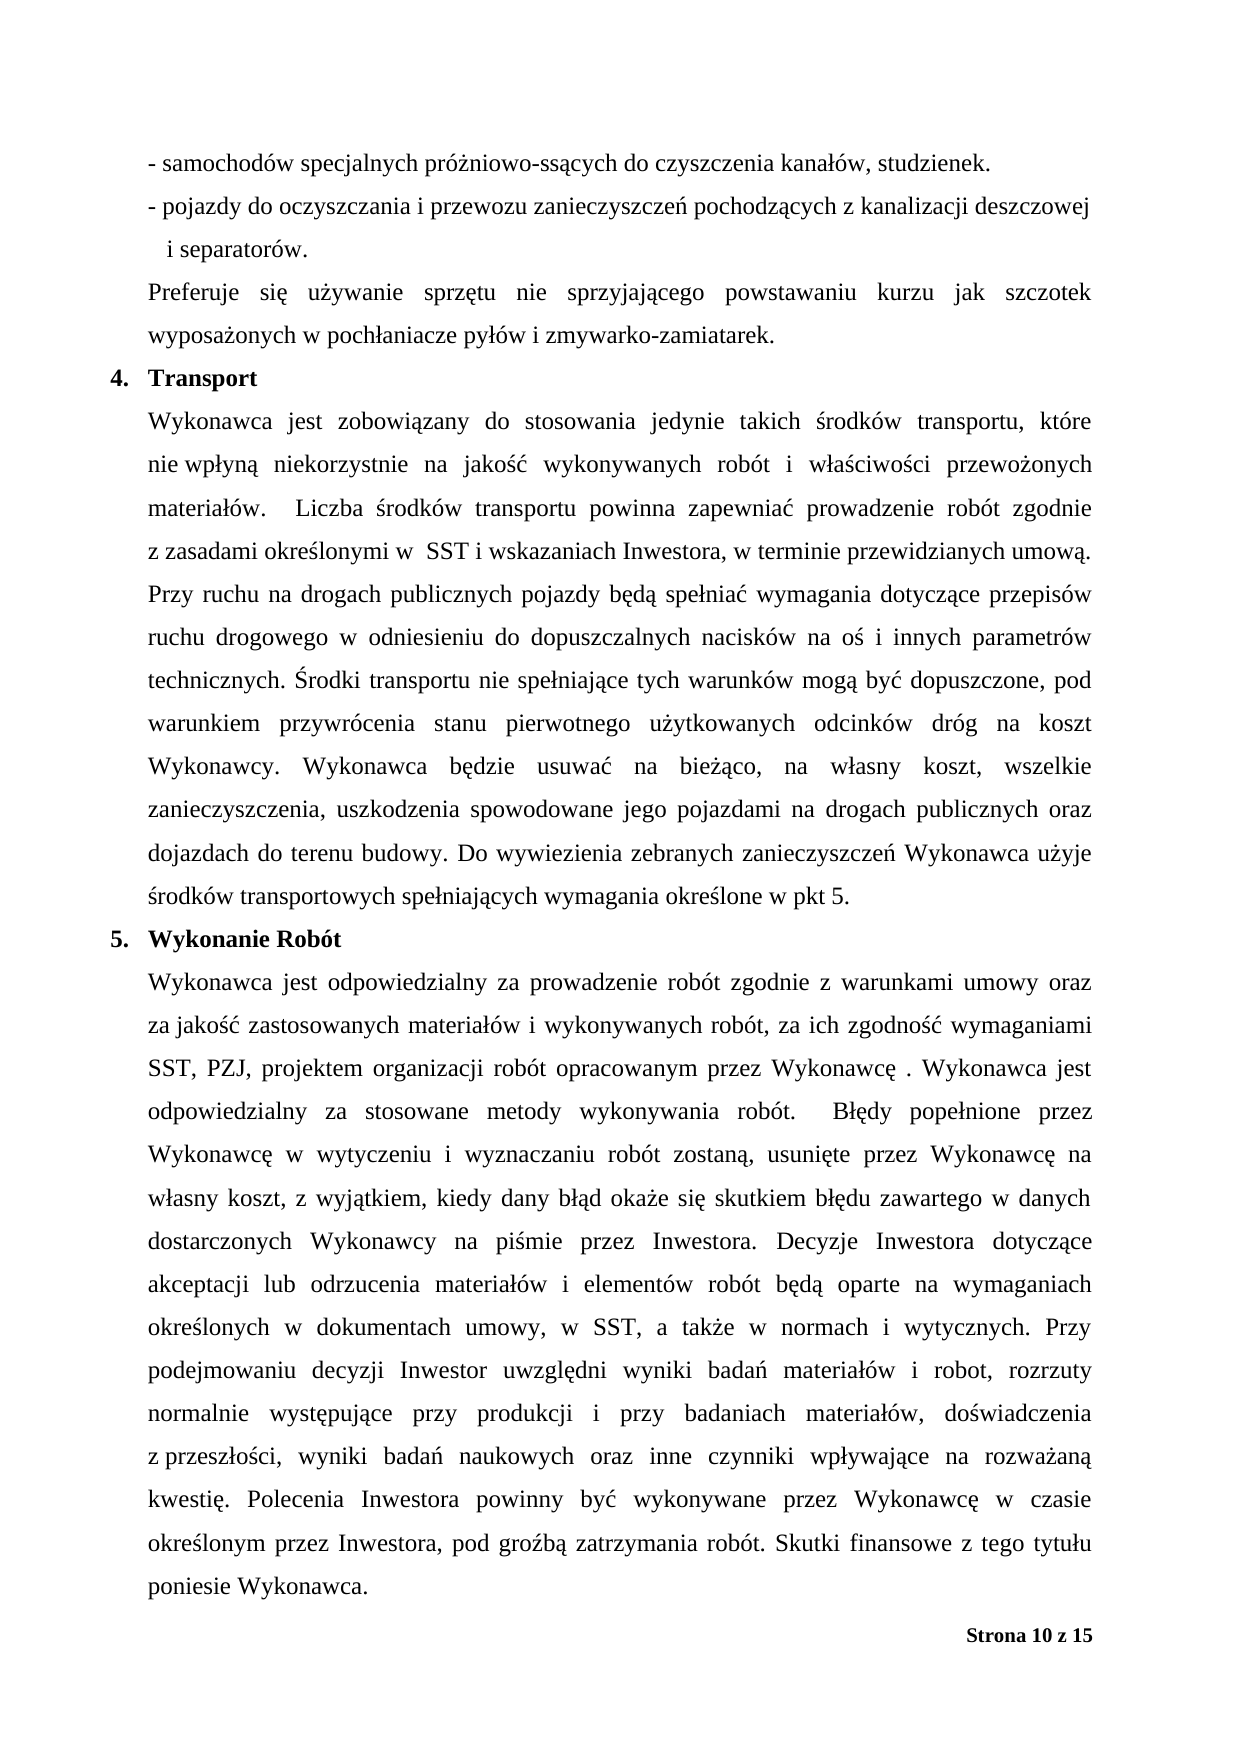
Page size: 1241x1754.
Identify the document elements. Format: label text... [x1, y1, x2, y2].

text Wykonawca jest odpowiedzialny za prowadzenie robót zgodnie z warunkami umowy oraz za jakość zastosowanych materiałów i wykonywanych robót, za ich zgodność wymaganiami SST, PZJ, projektem organizacji robót opracowanym przez Wykonawcę . Wykonawca jest odpowiedzialny za stosowane metody wykonywania robót. Błędy popełnione przez Wykonawcę w wytyczeniu i wyznaczaniu robót zostaną, usunięte przez Wykonawcę na własny koszt, z wyjątkiem, kiedy dany błąd okaże się skutkiem błędu zawartego w danych dostarczonych Wykonawcy na piśmie przez Inwestora. Decyzje Inwestora dotyczące akceptacji lub odrzucenia materiałów i elementów robót będą oparte na wymaganiach określonych w dokumentach umowy, w SST, a także w normach i wytycznych. Przy podejmowaniu decyzji Inwestor uwzględni wyniki badań materiałów i robot, rozrzuty normalnie występujące przy produkcji i przy badaniach materiałów, doświadczenia z przeszłości, wyniki badań naukowych oraz inne czynniki wpływające na rozważaną kwestię. Polecenia Inwestora powinny być wykonywane przez Wykonawcę w czasie określonym przez Inwestora, pod groźbą zatrzymania robót. Skutki finansowe z tego tytułu poniesie Wykonawca. [148, 967, 1093, 1599]
list Wykonanie Robót [110, 924, 1093, 953]
text i separatorów. [148, 234, 1093, 263]
text - samochodów specjalnych próżniowo-ssących do czyszczenia kanałów, studzienek. [148, 148, 1093, 176]
text Wykonawca jest zobowiązany do stosowania jedynie takich środków transportu, które nie wpłyną niekorzystnie na jakość wykonywanych robót i właściwości przewożonych materiałów. Liczba środków transportu powinna zapewniać prowadzenie robót zgodnie z zasadami określonymi w SST i wskazaniach Inwestora, w terminie przewidzianych umową. Przy ruchu na drogach publicznych pojazdy będą spełniać wymagania dotyczące przepisów ruchu drogowego w odniesieniu do dopuszczalnych nacisków na oś i innych parametrów technicznych. Środki transportu nie spełniające tych warunków mogą być dopuszczone, pod warunkiem przywrócenia stanu pierwotnego użytkowanych odcinków dróg na koszt Wykonawcy. Wykonawca będzie usuwać na bieżąco, na własny koszt, wszelkie zanieczyszczenia, uszkodzenia spowodowane jego pojazdami na drogach publicznych oraz dojazdach do terenu budowy. Do wywiezienia zebranych zanieczyszczeń Wykonawca użyje środków transportowych spełniających wymagania określone w pkt 5. [148, 406, 1093, 909]
text - pojazdy do oczyszczania i przewozu zanieczyszczeń pochodzących z kanalizacji deszczowej [148, 191, 1093, 219]
text Preferuje się używanie sprzętu nie sprzyjającego powstawaniu kurzu jak szczotek wyposażonych w pochłaniacze pyłów i zmywarko-zamiatarek. [148, 277, 1093, 349]
list Transport [110, 363, 1093, 392]
